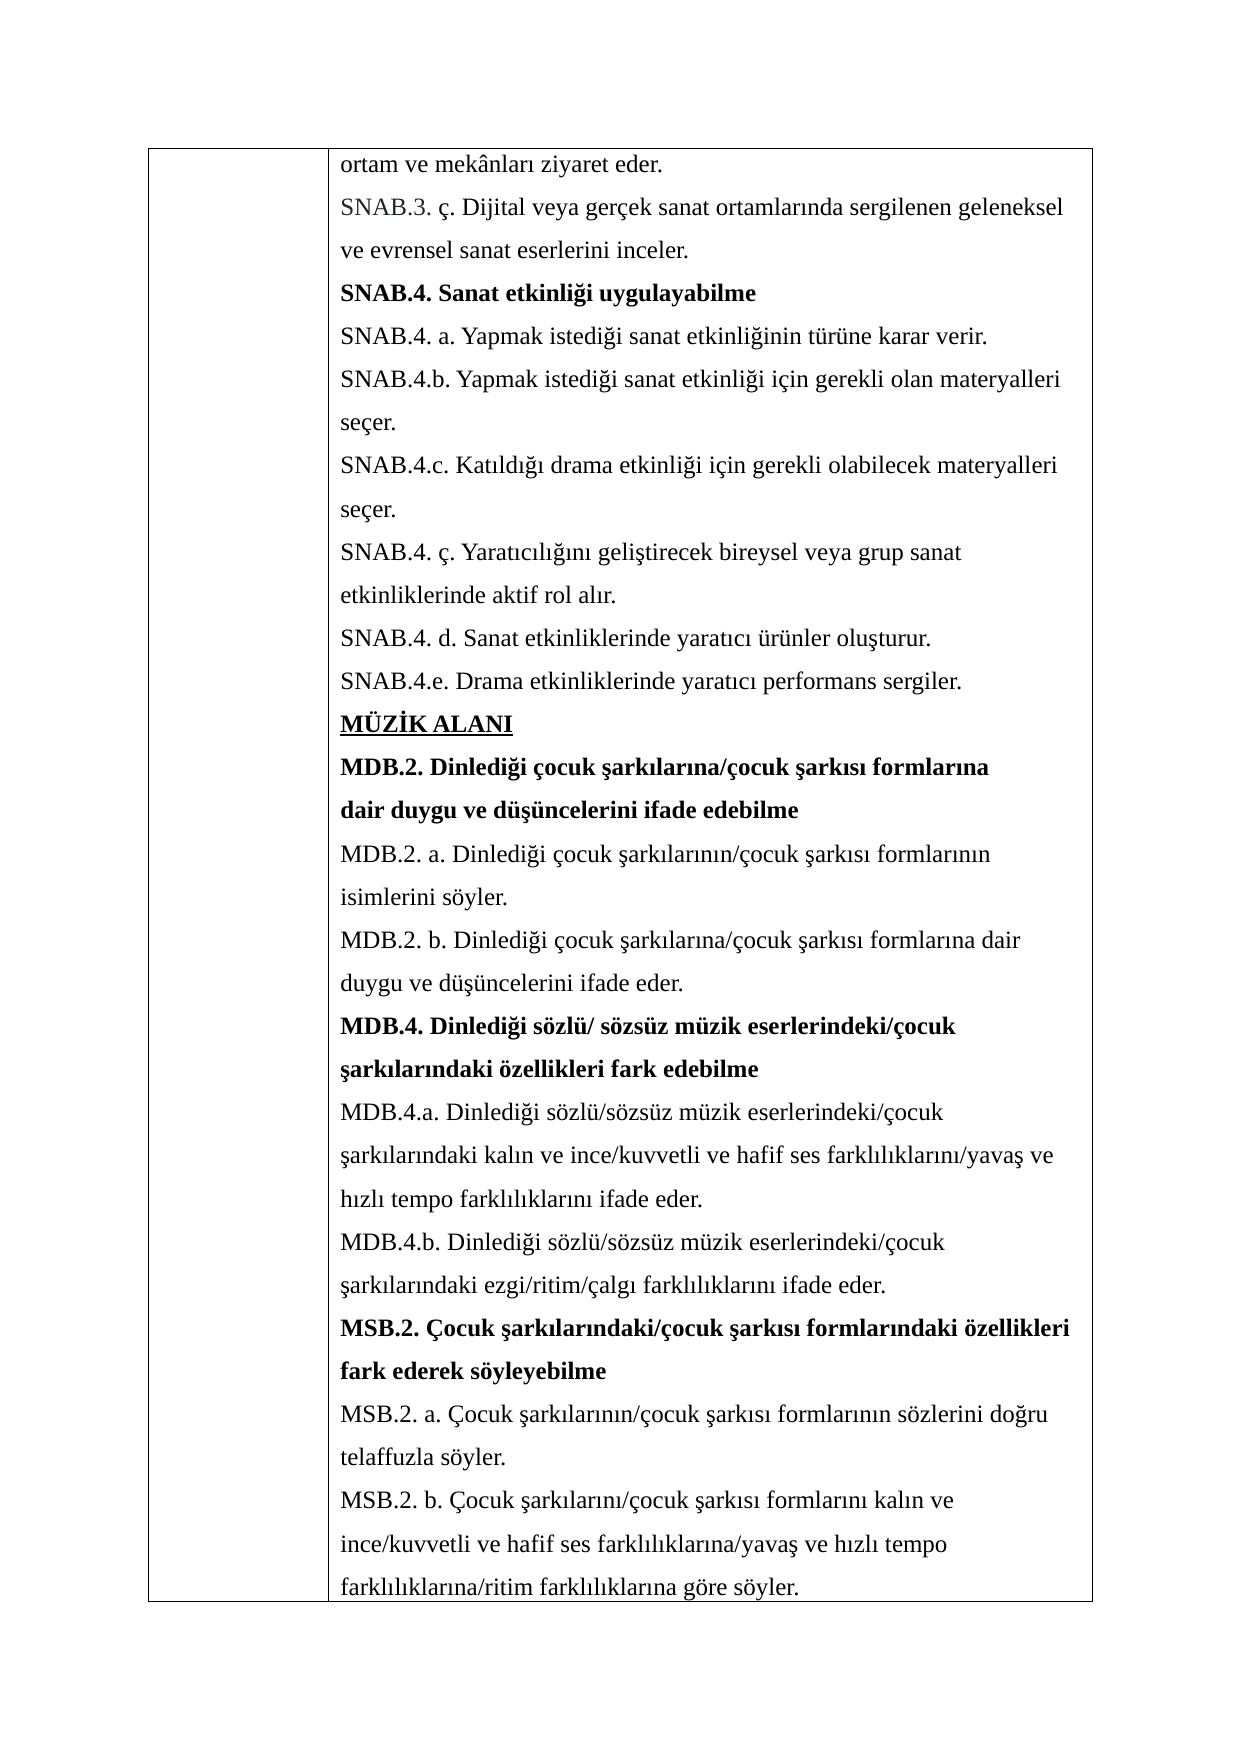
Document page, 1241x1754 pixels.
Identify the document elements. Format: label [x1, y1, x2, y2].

table_cell [329, 149, 1092, 1601]
table_cell [149, 149, 328, 1601]
